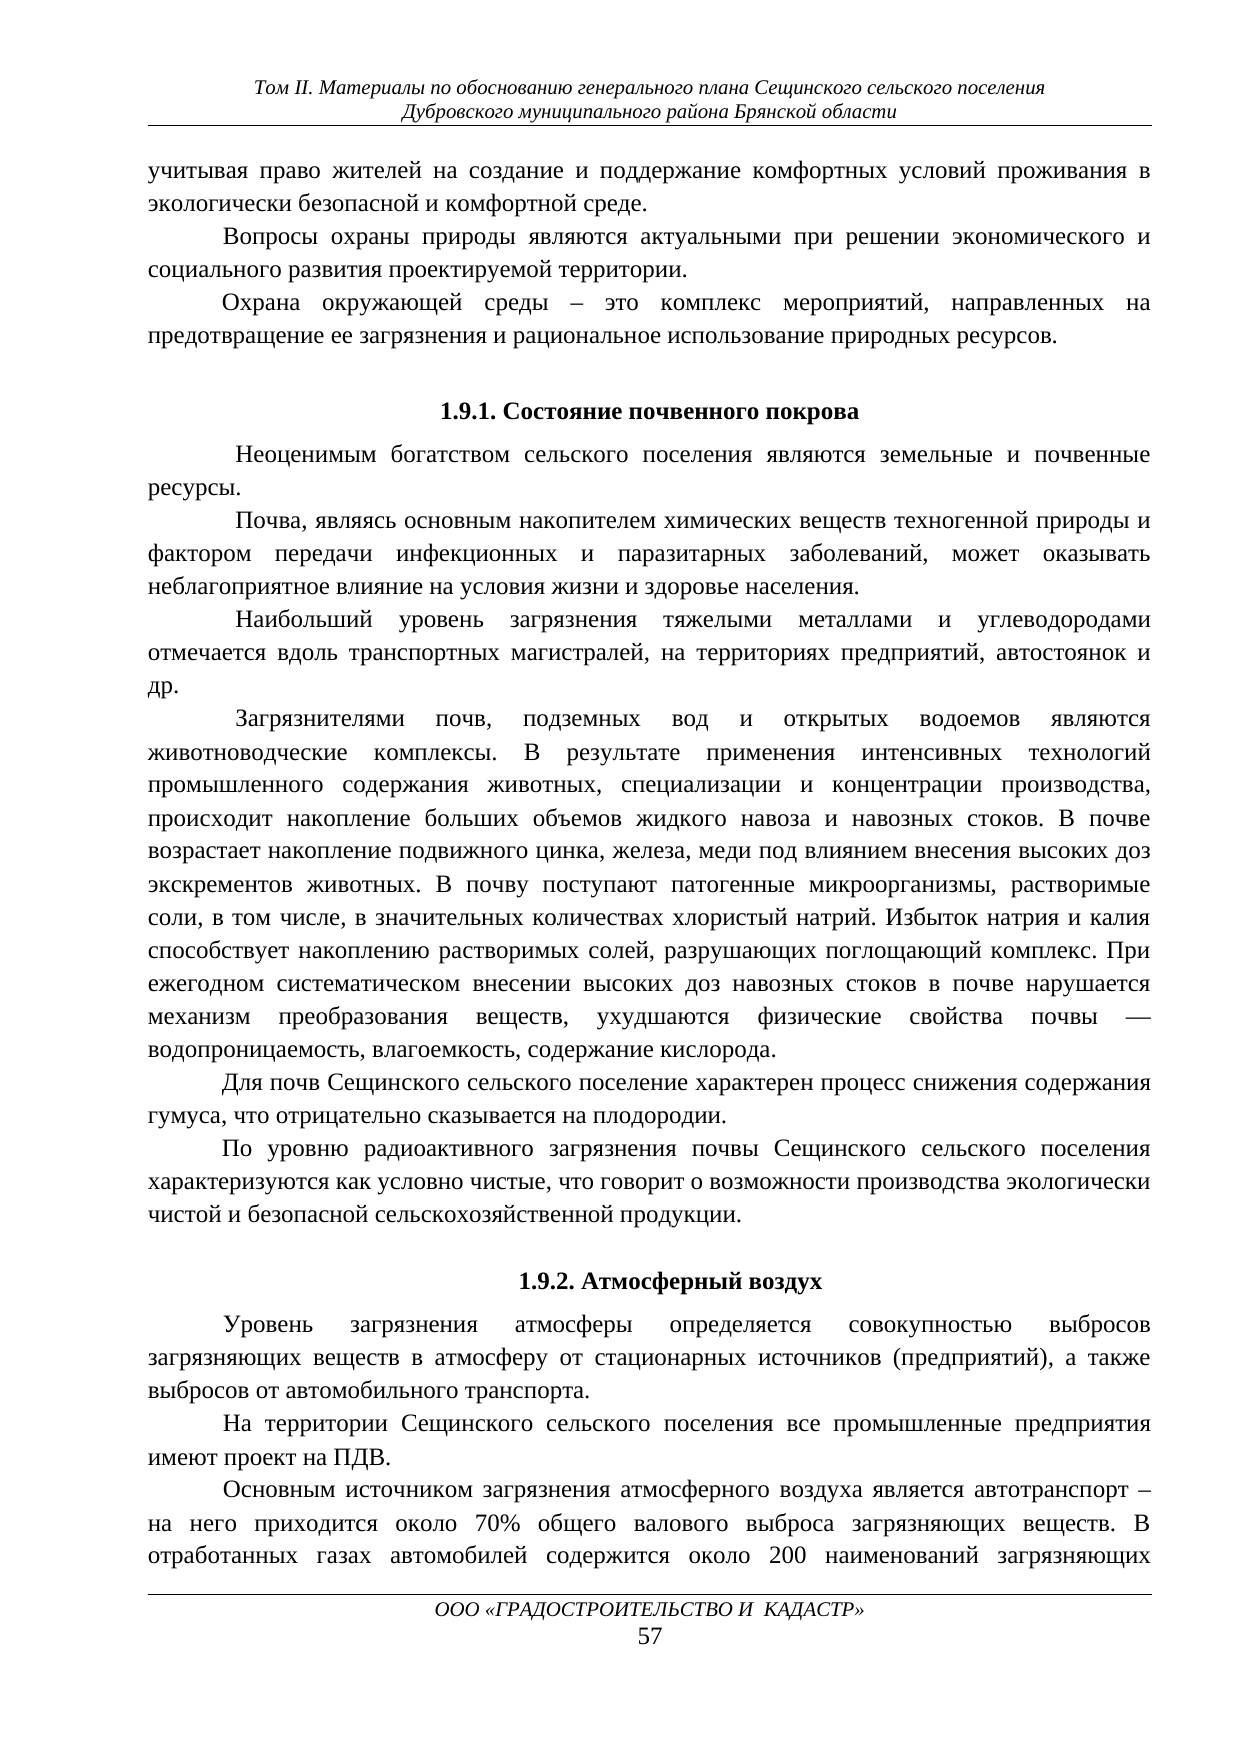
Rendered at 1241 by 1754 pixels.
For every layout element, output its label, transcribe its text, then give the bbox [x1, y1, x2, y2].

text Вопросы охраны природы являются актуальными при решении экономического и социального развития проектируемой территории. [148, 221, 1152, 283]
text Неоценимым богатством сельского поселения являются земельные и почвенные ресурсы. [148, 439, 1152, 501]
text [148, 1474, 1152, 1569]
text На территории Сещинского сельского поселения все промышленные предприятия имеют проект на ПДВ. [148, 1408, 1152, 1470]
text 1.9.1. Состояние почвенного покрова [148, 396, 1152, 425]
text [148, 155, 1152, 217]
text Загрязнителями почв, подземных вод и открытых водоемов являются животноводческие комплексы. В результате применения интенсивных технологий промышленного содержания животных, специализации и концентрации производства, происходит накопление больших объемов жидкого навоза и навозных стоков. В почве возрастает накопление подвижного цинка, железа, меди под влиянием внесения высоких доз экскрементов животных. В почву поступают патогенные микроорганизмы, растворимые соли, в том числе, в значительных количествах хлористый натрий. Избыток натрия и калия способствует накоплению растворимых солей, разрушающих поглощающий комплекс. При ежегодном систематическом внесении высоких доз навозных стоков в почве нарушается механизм преобразования веществ, ухудшаются физические свойства почвы — водопроницаемость, влагоемкость, содержание кислорода. [148, 703, 1152, 1062]
text Уровень загрязнения атмосферы определяется совокупностью выбросов загрязняющих веществ в атмосферу от стационарных источников (предприятий), а также выбросов от автомобильного транспорта. [148, 1309, 1152, 1404]
text Охрана окружающей среды – это комплекс мероприятий, направленных на предотвращение ее загрязнения и рациональное использование природных ресурсов. [148, 287, 1152, 349]
text По уровню радиоактивного загрязнения почвы Сещинского сельского поселения характеризуются как условно чистые, что говорит о возможности производства экологически чистой и безопасной сельскохозяйственной продукции. [148, 1133, 1152, 1228]
text Для почв Сещинского сельского поселение характерен процесс снижения содержания гумуса, что отрицательно сказывается на плодородии. [148, 1067, 1152, 1128]
text Наибольший уровень загрязнения тяжелыми металлами и углеводородами отмечается вдоль транспортных магистралей, на территориях предприятий, автостоянок и др. [148, 604, 1152, 699]
text Почва, являясь основным накопителем химических веществ техногенной природы и фактором передачи инфекционных и паразитарных заболеваний, может оказывать неблагоприятное влияние на условия жизни и здоровье населения. [148, 505, 1152, 600]
text 1.9.2. Атмосферный воздух [148, 1266, 1152, 1295]
